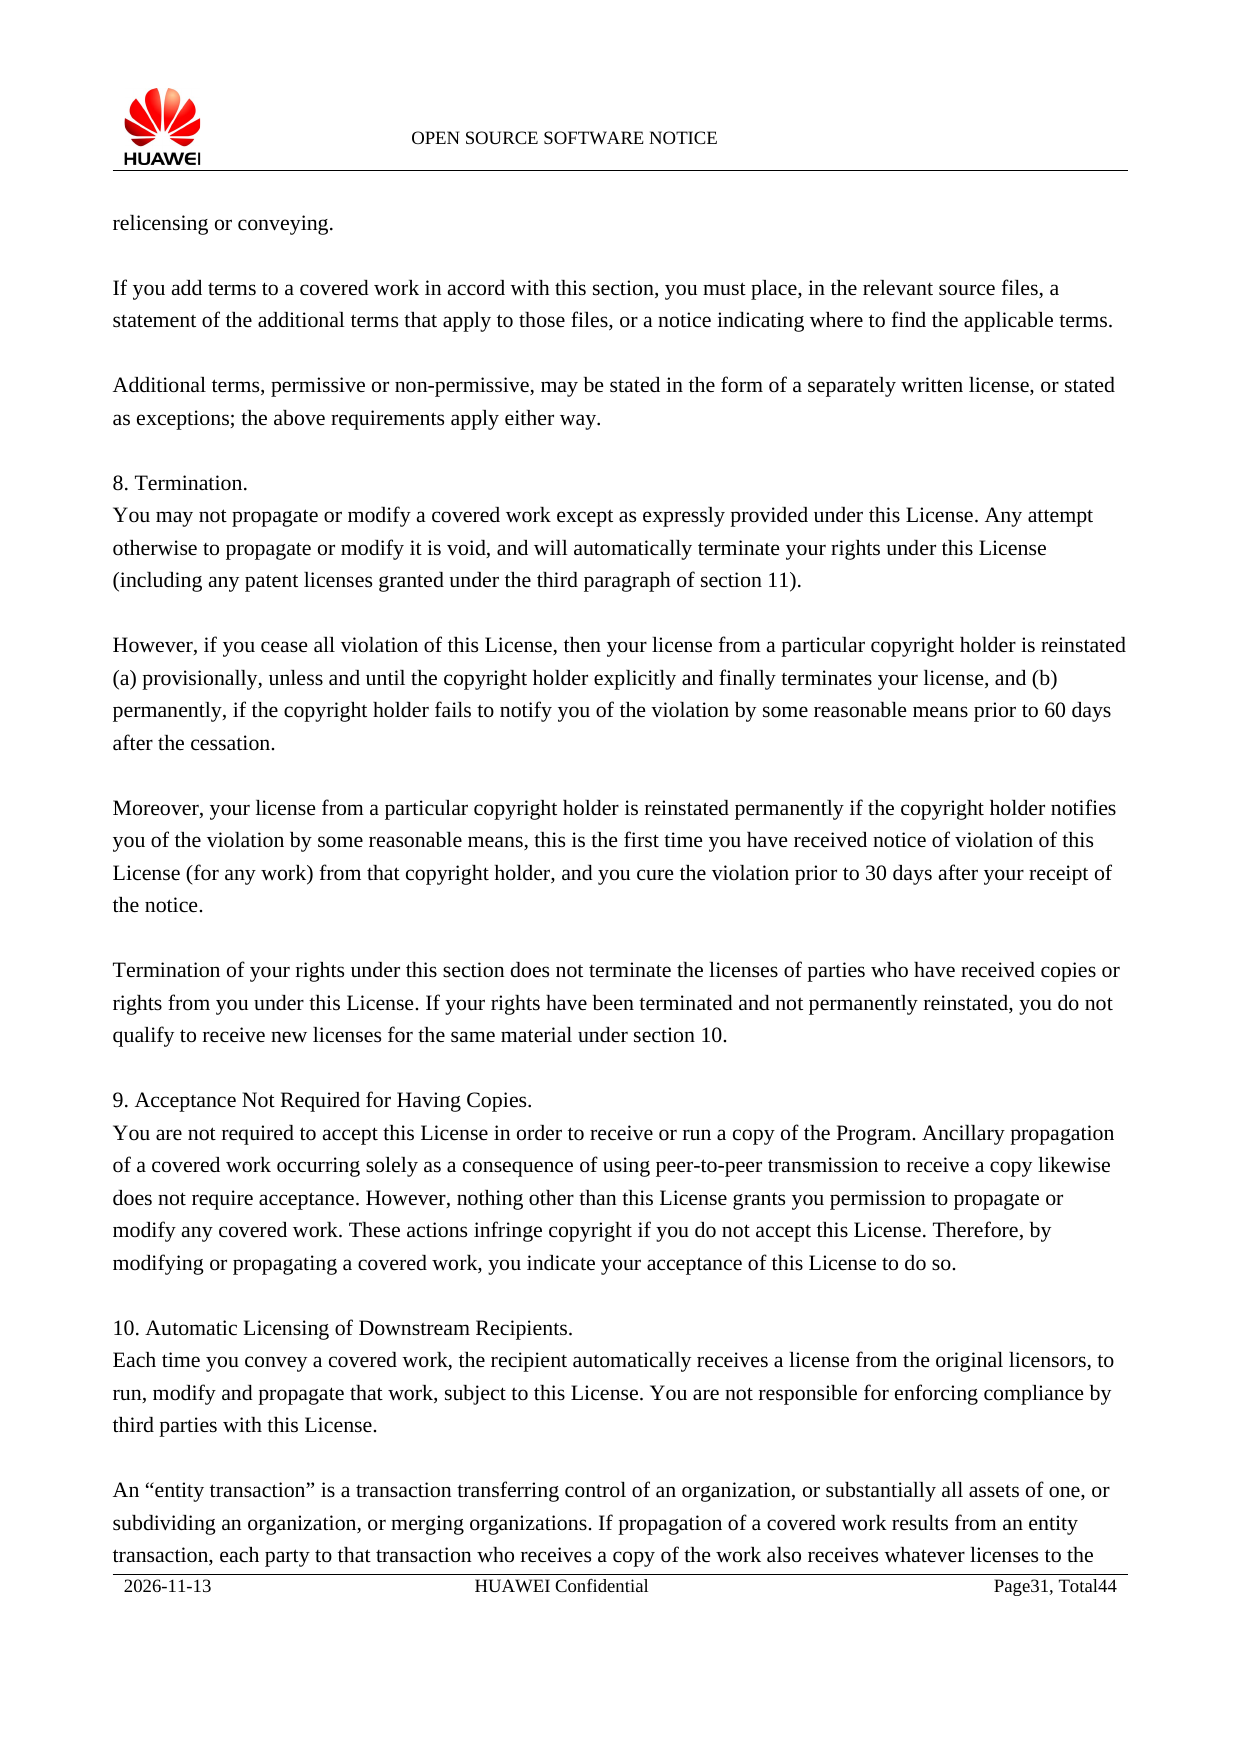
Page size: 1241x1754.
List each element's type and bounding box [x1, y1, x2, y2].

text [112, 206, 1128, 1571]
picture [124, 88, 201, 165]
